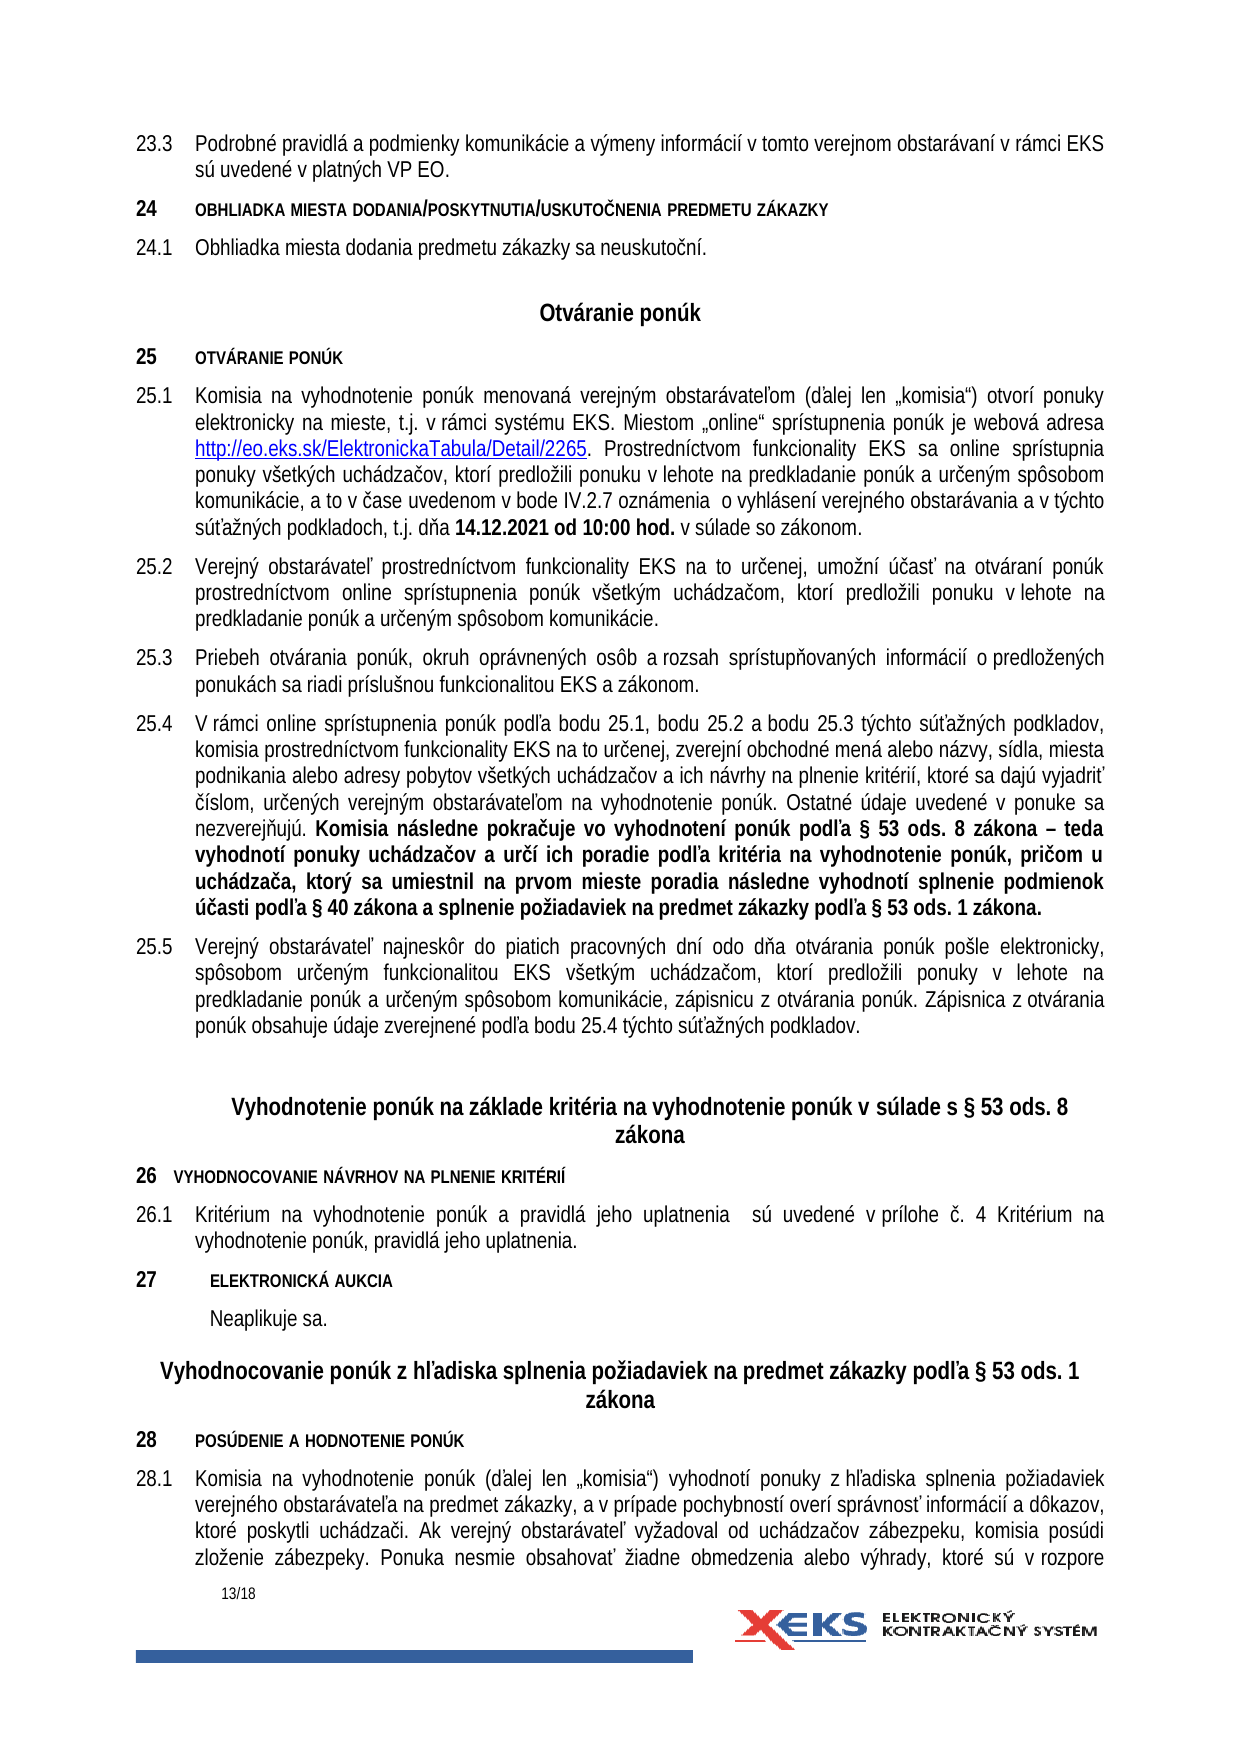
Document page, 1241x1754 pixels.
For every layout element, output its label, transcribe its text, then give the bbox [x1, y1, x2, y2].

list otváranie ponúk [136, 343, 1104, 369]
text 27 elektronická aukcia [136, 1266, 1104, 1292]
text Vyhodnocovanie ponúk z hľadiska splnenia požiadaviek na predmet zákazky podľa § 53 ods. 1 zákona [136, 1356, 1104, 1413]
list Priebeh otvárania ponúk, okruh oprávnených osôb a rozsah sprístupňovaných informácií o predložených ponukách sa riadi príslušnou funkcionalitou EKS a zákonom. [136, 644, 1104, 697]
text 26.1 Kritérium na vyhodnotenie ponúk a pravidlá jeho uplatnenia sú uvedené v prílohe č. 4 Kritérium na vyhodnotenie ponúk, pravidlá jeho uplatnenia. [136, 1201, 1104, 1253]
text Vyhodnotenie ponúk na základe kritéria na vyhodnotenie ponúk v súlade s § 53 ods. 8 zákona [195, 1092, 1104, 1149]
list V rámci online sprístupnenia ponúk podľa bodu 25.1, bodu 25.2 a bodu 25.3 týchto súťažných podkladov, komisia prostredníctvom funkcionality EKS na to určenej, zverejní obchodné mená alebo názvy, sídla, miesta podnikania alebo adresy pobytov všetkých uchádzačov a ich návrhy na plnenie kritérií, ktoré sa dajú vyjadriť číslom, určených verejným obstarávateľom na vyhodnotenie ponúk. Ostatné údaje uvedené v ponuke sa nezverejňujú. Komisia následne pokračuje vo vyhodnotení ponúk podľa § 53 ods. 8 zákona – teda vyhodnotí ponuky uchádzačov a určí ich poradie podľa kritéria na vyhodnotenie ponúk, pričom u uchádzača, ktorý sa umiestnil na prvom mieste poradia následne vyhodnotí splnenie podmienok účasti podľa § 40 zákona a splnenie požiadaviek na predmet zákazky podľa § 53 ods. 1 zákona. [136, 709, 1104, 920]
list Verejný obstarávateľ prostredníctvom funkcionality EKS na to určenej, umožní účasť na otváraní ponúk prostredníctvom online sprístupnenia ponúk všetkým uchádzačom, ktorí predložili ponuku v lehote na predkladanie ponúk a určeným spôsobom komunikácie. [136, 553, 1104, 632]
picture [135, 1610, 1097, 1663]
list vyhodnocovanie návrhov na plnenie kritérií [136, 1162, 1104, 1188]
text Neaplikuje sa. [136, 1304, 1104, 1331]
list posúdenie a hodnotenie ponúk [136, 1426, 1104, 1452]
list Verejný obstarávateľ najneskôr do piatich pracovných dní odo dňa otvárania ponúk pošle elektronicky, spôsobom určeným funkcionalitou EKS všetkým uchádzačom, ktorí predložili ponuky v lehote na predkladanie ponúk a určeným spôsobom komunikácie, zápisnicu z otvárania ponúk. Zápisnica z otvárania ponúk obsahuje údaje zverejnené podľa bodu 25.4 týchto súťažných podkladov. [136, 933, 1104, 1038]
list obhliadka miesta dodania/poskytnutia/uskutočnenia predmetu zákazky [136, 195, 1104, 221]
list Komisia na vyhodnotenie ponúk menovaná verejným obstarávateľom (ďalej len „komisia“) otvorí ponuky elektronicky na mieste, t.j. v rámci systému EKS. Miestom „online“ sprístupnenia ponúk je webová adresa http://eo.eks.sk/ElektronickaTabula/Detail/2265. Prostredníctvom funkcionality EKS sa online sprístupnia ponuky všetkých uchádzačov, ktorí predložili ponuku v lehote na predkladanie ponúk a určeným spôsobom komunikácie, a to v čase uvedenom v bode IV.2.7 oznámenia o vyhlásení verejného obstarávania a v týchto súťažných podkladoch, t.j. dňa 14.12.2021 od 10:00 hod. v súlade so zákonom. [136, 382, 1104, 540]
list Obhliadka miesta dodania predmetu zákazky sa neuskutoční. [136, 234, 1104, 260]
list Podrobné pravidlá a podmienky komunikácie a výmeny informácií v tomto verejnom obstarávaní v rámci EKS sú uvedené v platných VP EO. [136, 130, 1104, 183]
text Otváranie ponúk [136, 298, 1104, 326]
